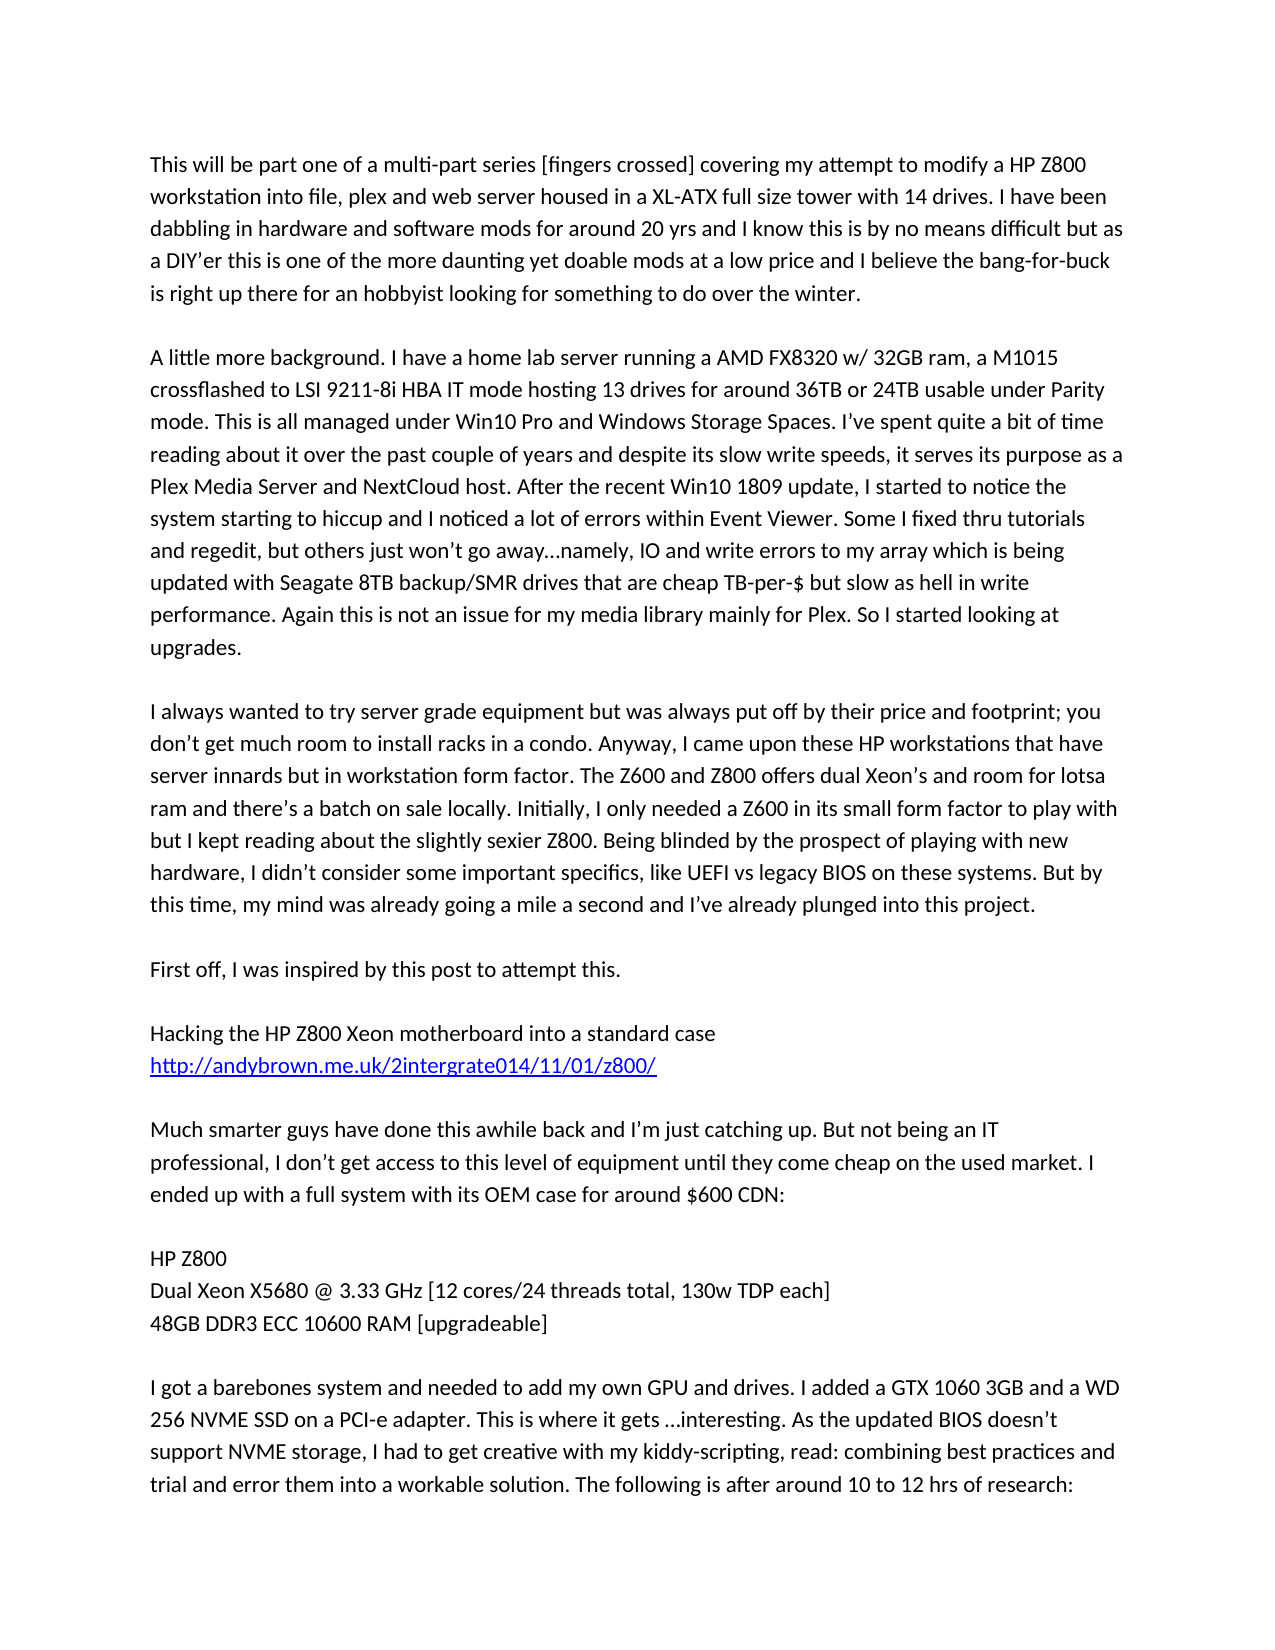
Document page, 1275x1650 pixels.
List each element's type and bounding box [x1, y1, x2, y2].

text [150, 150, 1125, 1498]
